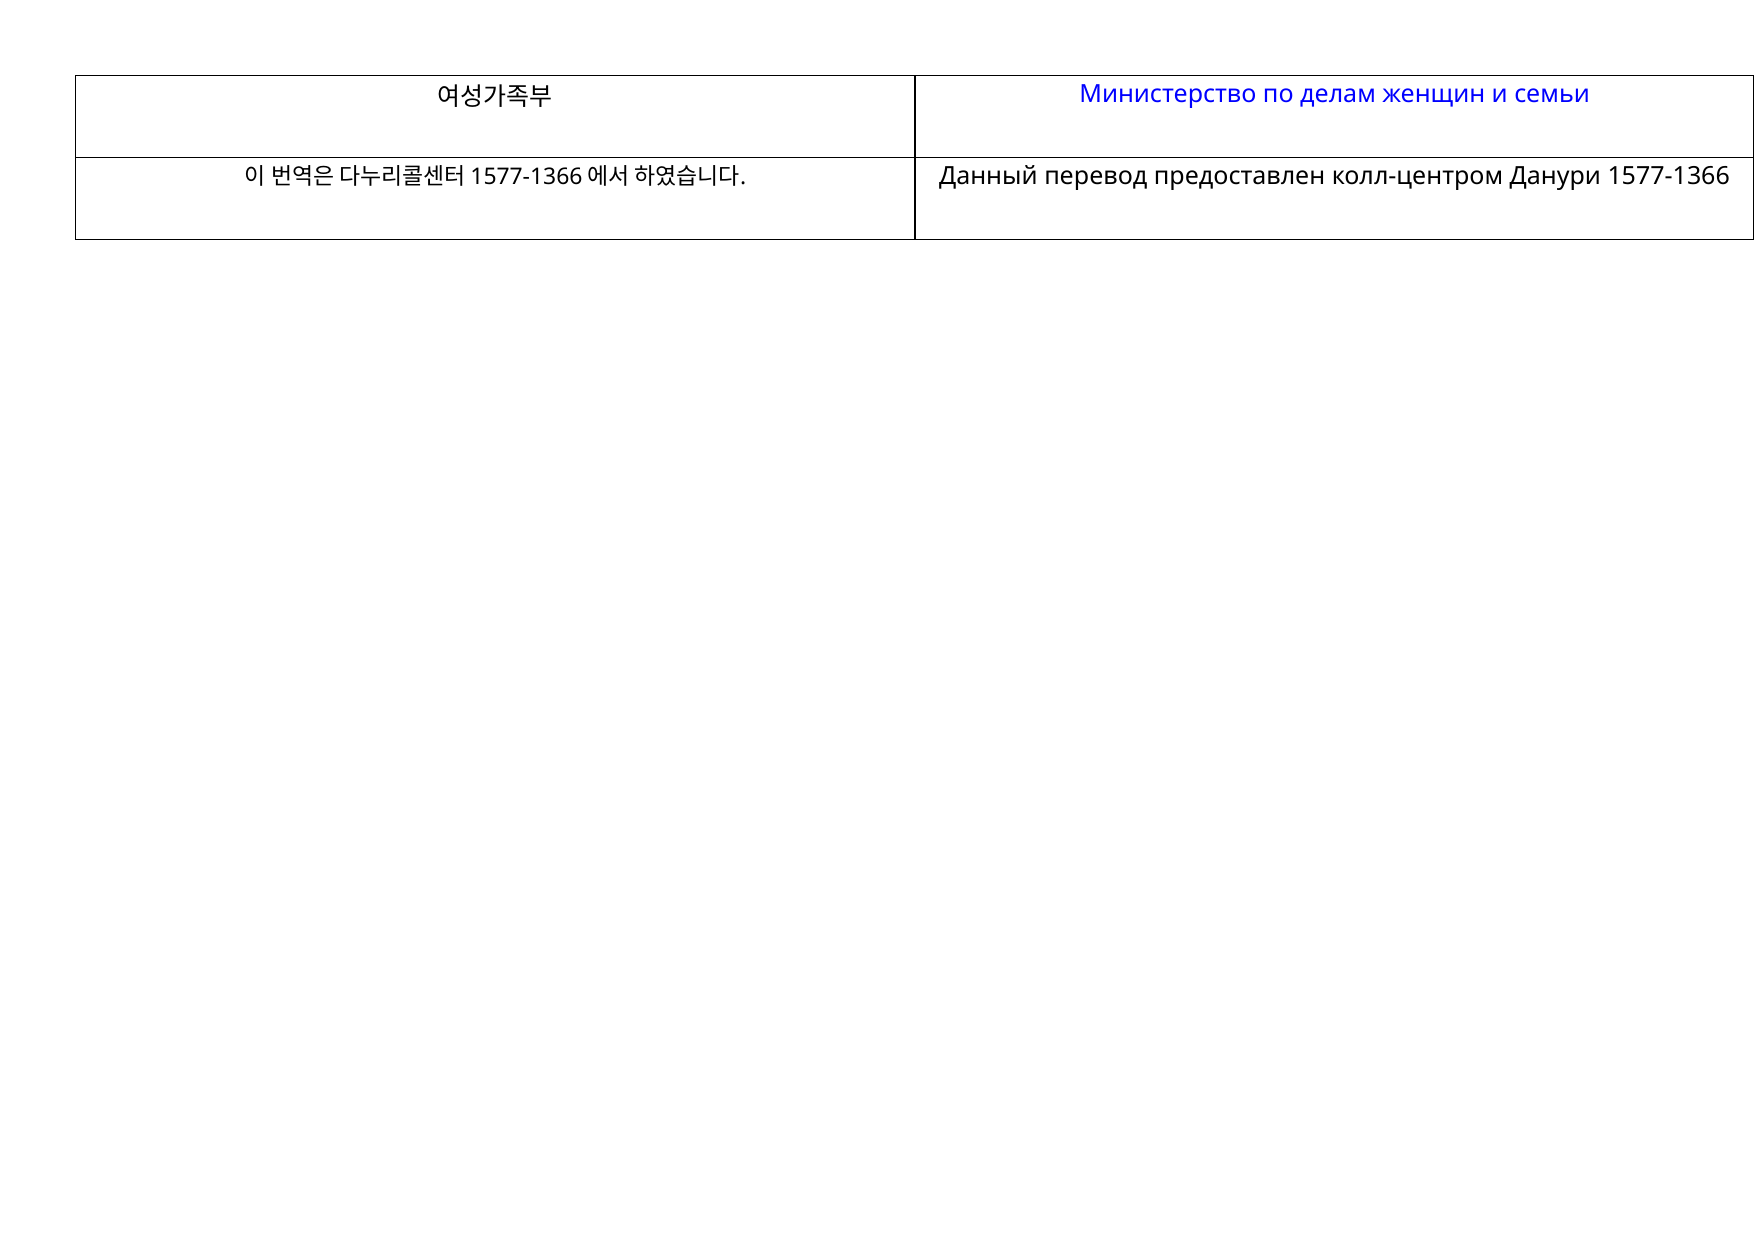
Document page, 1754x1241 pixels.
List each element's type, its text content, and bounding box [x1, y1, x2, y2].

table_cell Министерство по делам женщин и семьи [916, 76, 1753, 157]
table_cell 여성가족부 [76, 76, 914, 157]
table_cell 이 번역은 다누리콜센터1577-1366에서 하였습니다. [76, 158, 914, 238]
table_cell Данный перевод предоставлен колл-центром Данури 1577-1366 [916, 158, 1753, 238]
